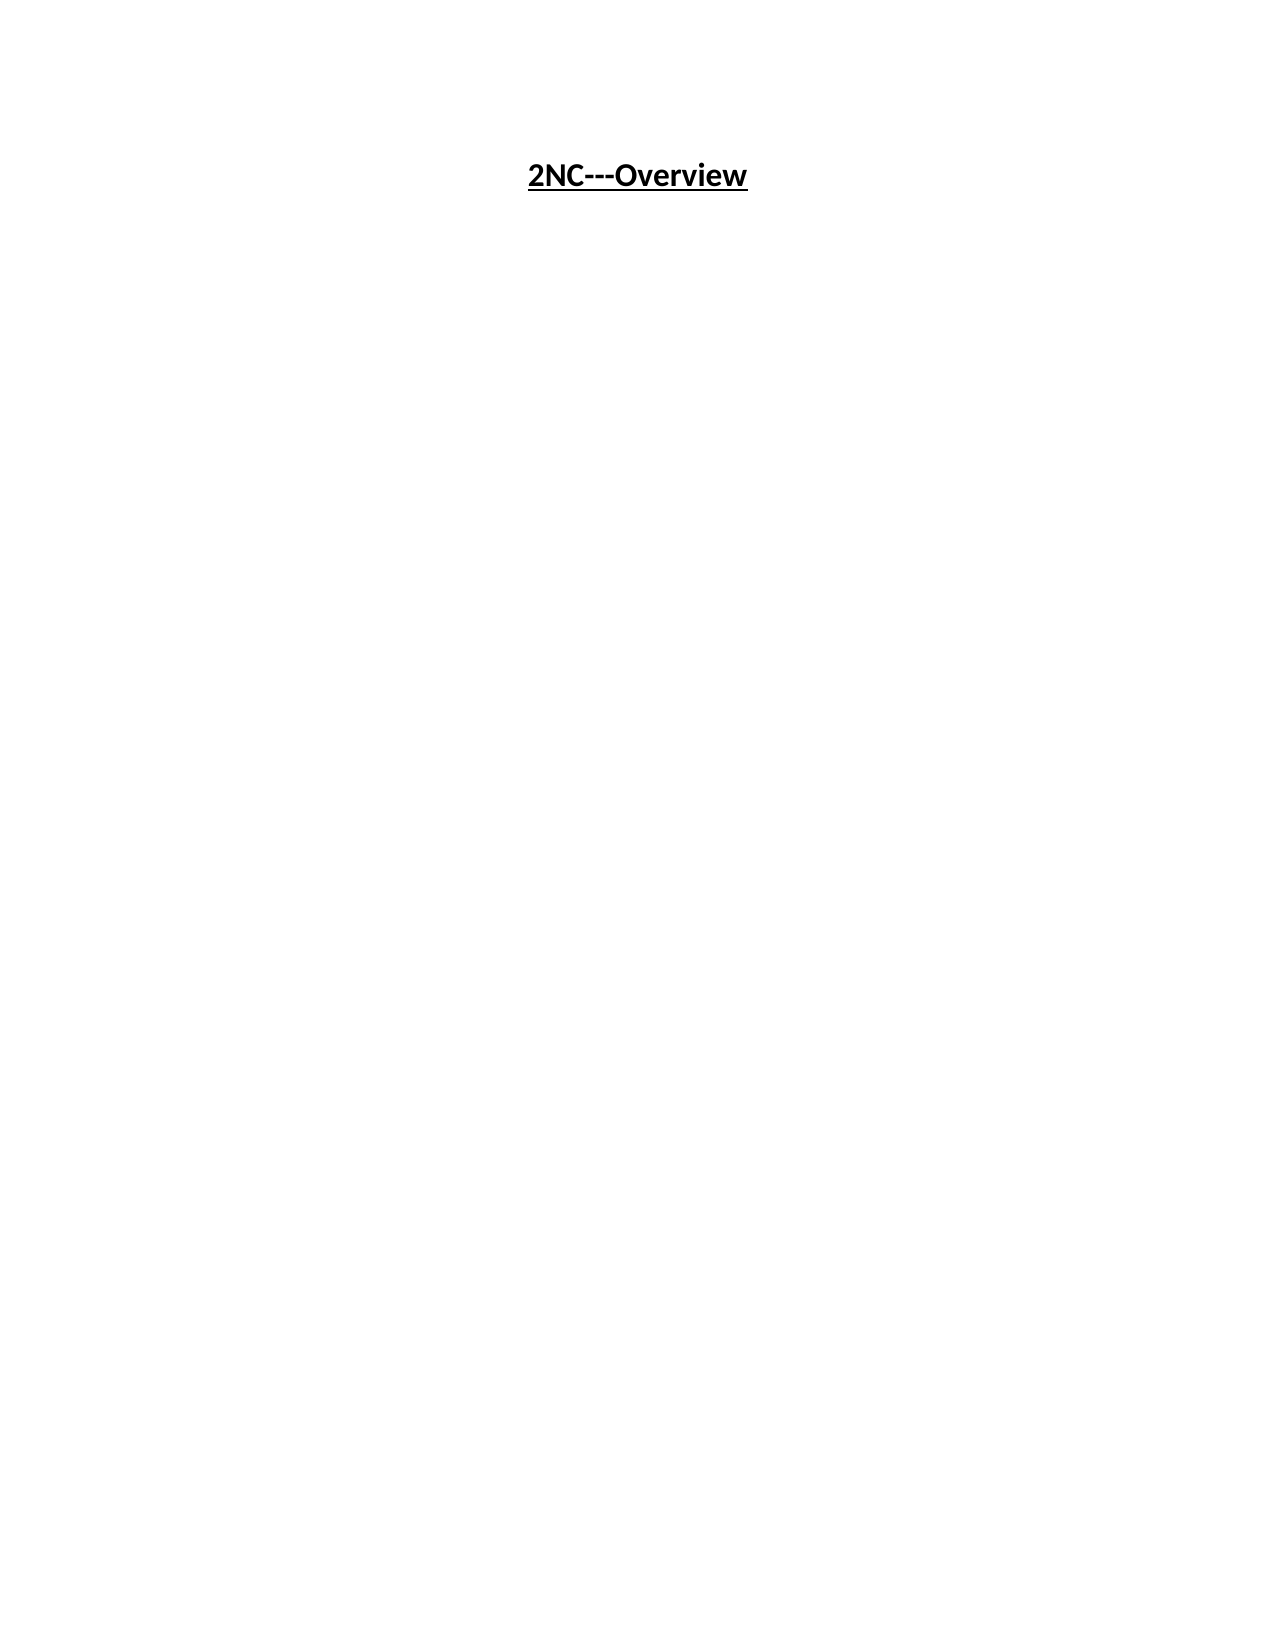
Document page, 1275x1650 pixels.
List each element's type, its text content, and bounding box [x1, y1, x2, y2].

subtitle 2NC---Overview [150, 154, 1125, 195]
